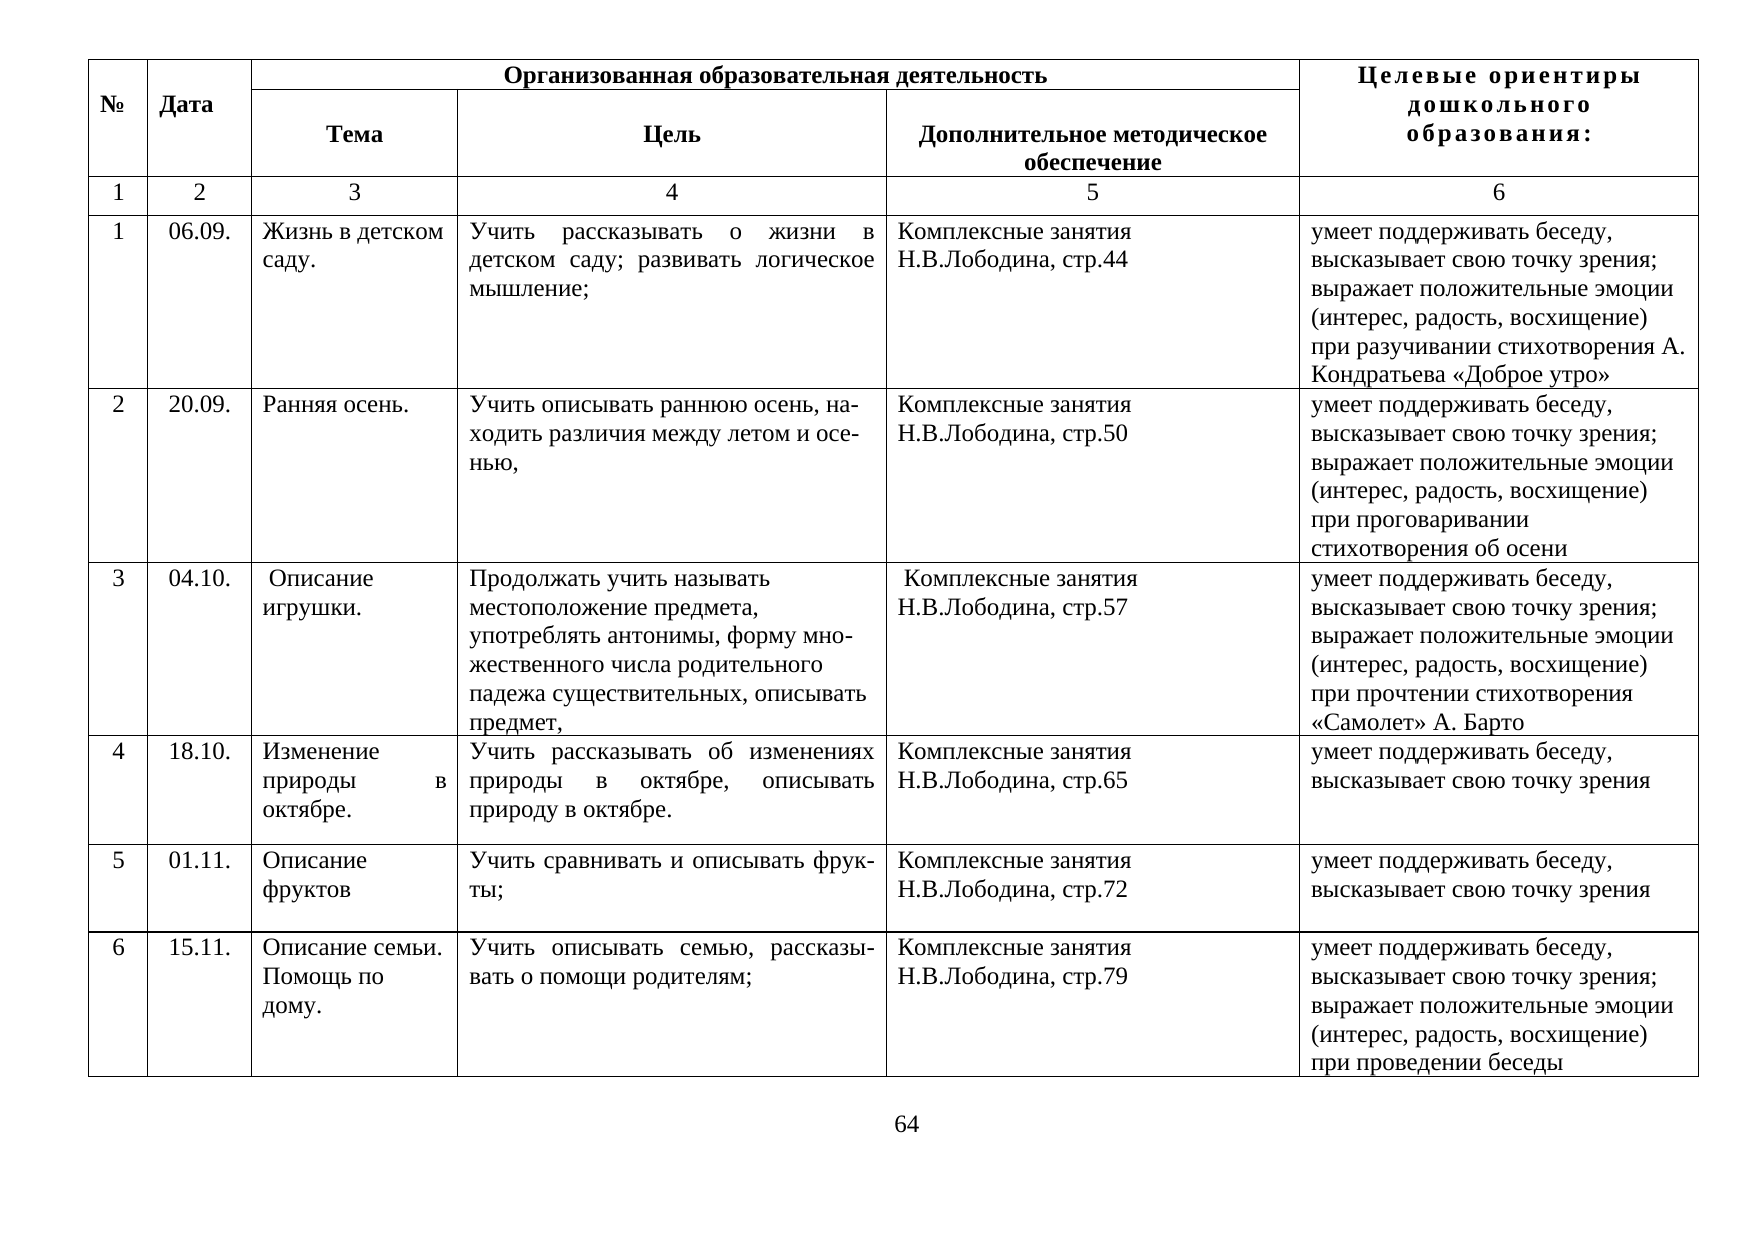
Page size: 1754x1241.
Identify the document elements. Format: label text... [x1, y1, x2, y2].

table_cell 5 [89, 845, 147, 931]
table_cell 2 [148, 177, 251, 215]
table_cell 1 [89, 177, 147, 215]
table_cell Жизнь в детском саду. [252, 216, 457, 388]
table_header Дата [148, 60, 251, 176]
table_cell Учить сравнивать и описывать фрукты; [458, 845, 886, 931]
table_cell умеет поддерживать беседу, высказывает свою точку зрения; выражает положительные эмоции (интерес, радость, восхищение) при проведении беседы [1300, 933, 1698, 1076]
table_cell 4 [89, 736, 147, 844]
table_cell Дополнительное методическое обеспечение [887, 90, 1299, 176]
table_cell умеет поддерживать беседу, высказывает свою точку зрения [1300, 736, 1698, 844]
table_cell Цель [458, 90, 886, 176]
table_cell Комплексные занятия Н.В.Лободина, стр.79 [887, 933, 1299, 1076]
table_cell 4 [458, 177, 886, 215]
table_cell Тема [252, 90, 457, 176]
table_cell Ранняя осень. [252, 389, 457, 562]
table_cell 3 [89, 563, 147, 735]
table_cell Учить описывать семью, рассказывать о помощи родителям; [458, 933, 886, 1076]
table_cell 06.09. [148, 216, 251, 388]
table_cell Учить описывать раннюю осень, находить различия между летом и осенью, [458, 389, 886, 562]
table_cell умеет поддерживать беседу, высказывает свою точку зрения [1300, 845, 1698, 931]
table_cell 2 [89, 389, 147, 562]
table_cell Комплексные занятия Н.В.Лободина, стр.44 [887, 216, 1299, 388]
table_cell Комплексные занятия Н.В.Лободина, стр.57 [887, 563, 1299, 735]
table_cell 1 [89, 216, 147, 388]
table_header № [89, 60, 147, 176]
table_cell 5 [887, 177, 1299, 215]
table_cell 6 [1300, 177, 1698, 215]
table_cell 01.11. [148, 845, 251, 931]
table_cell Описание фруктов [252, 845, 457, 931]
table_cell Описание семьи. Помощь по дому. [252, 933, 457, 1076]
table_cell Учить рассказывать об изменениях природы в октябре, описывать природу в октябре. [458, 736, 886, 844]
table_cell умеет поддерживать беседу, высказывает свою точку зрения; выражает положительные эмоции (интерес, радость, восхищение) при прочтении стихотворения «Самолет» А. Барто [1300, 563, 1698, 735]
table_header Организованная образовательная деятельность [252, 60, 1299, 89]
table_cell Изменение природы в октябре. [252, 736, 457, 844]
table_cell 20.09. [148, 389, 251, 562]
table_cell 3 [252, 177, 457, 215]
table_cell Комплексные занятия Н.В.Лободина, стр.65 [887, 736, 1299, 844]
table_cell Описание игрушки. [252, 563, 457, 735]
table_cell Продолжать учить называть местоположение предмета, употреблять антонимы, форму множественного числа родительного падежа существительных, описывать предмет, [458, 563, 886, 735]
table_header Целевые ориентиры дошкольного образования: [1300, 60, 1698, 176]
table_cell 15.11. [148, 933, 251, 1076]
table_cell умеет поддерживать беседу, высказывает свою точку зрения; выражает положительные эмоции (интерес, радость, восхищение) при разучивании стихотворения А. Кондратьева «Доброе утро» [1300, 216, 1698, 388]
table_cell Учить рассказывать о жизни в детском саду; развивать логическое мышление; [458, 216, 886, 388]
table_cell умеет поддерживать беседу, высказывает свою точку зрения; выражает положительные эмоции (интерес, радость, восхищение) при проговаривании стихотворения об осени [1300, 389, 1698, 562]
table_cell 6 [89, 933, 147, 1076]
table_cell 18.10. [148, 736, 251, 844]
table_cell 04.10. [148, 563, 251, 735]
table_cell Комплексные занятия Н.В.Лободина, стр.50 [887, 389, 1299, 562]
table_cell Комплексные занятия Н.В.Лободина, стр.72 [887, 845, 1299, 931]
